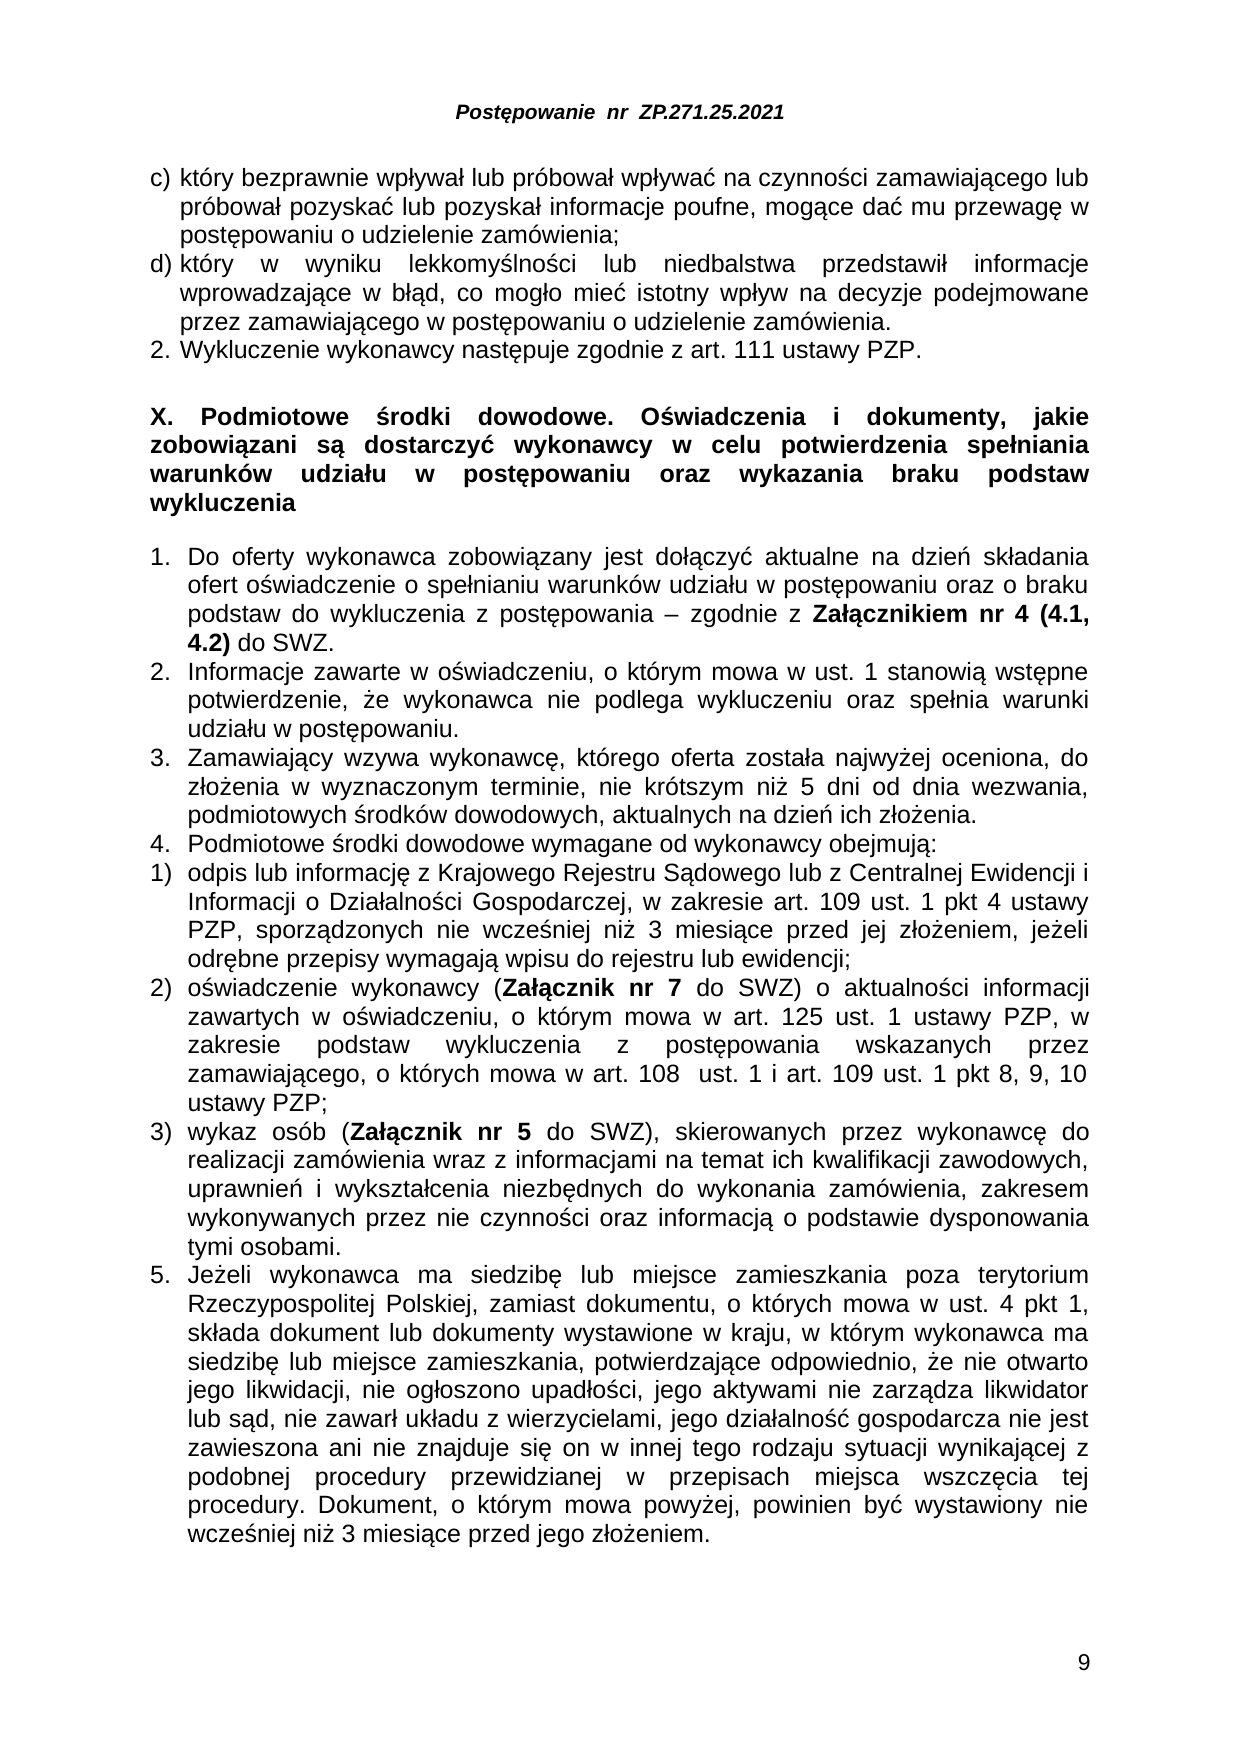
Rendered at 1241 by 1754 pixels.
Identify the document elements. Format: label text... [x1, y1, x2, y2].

list Zamawiający wzywa wykonawcę, którego oferta została najwyżej oceniona, do złożenia w wyznaczonym terminie, nie krótszym niż 5 dni od dnia wezwania, podmiotowych środków dowodowych, aktualnych na dzień ich złożenia. [150, 743, 1090, 829]
list który w wyniku lekkomyślności lub niedbalstwa przedstawił informacje wprowadzające w błąd, co mogło mieć istotny wpływ na decyzje podejmowane przez zamawiającego w postępowaniu o udzielenie zamówienia. [150, 249, 1090, 335]
list Podmiotowe środki dowodowe wymagane od wykonawcy obejmują: [150, 829, 1090, 858]
list który bezprawnie wpływał lub próbował wpływać na czynności zamawiającego lub próbował pozyskać lub pozyskał informacje poufne, mogące dać mu przewagę w postępowaniu o udzielenie zamówienia; [150, 163, 1090, 249]
list Informacje zawarte w oświadczeniu, o którym mowa w ust. 1 stanowią wstępne potwierdzenie, że wykonawca nie podlega wykluczeniu oraz spełnia warunki udziału w postępowaniu. [150, 657, 1090, 743]
list wykaz osób (Załącznik nr 5 do SWZ), skierowanych przez wykonawcę do realizacji zamówienia wraz z informacjami na temat ich kwalifikacji zawodowych, uprawnień i wykształcenia niezbędnych do wykonania zamówienia, zakresem wykonywanych przez nie czynności oraz informacją o podstawie dysponowania tymi osobami. [150, 1117, 1090, 1260]
list Do oferty wykonawca zobowiązany jest dołączyć aktualne na dzień składania ofert oświadczenie o spełnianiu warunków udziału w postępowaniu oraz o braku podstaw do wykluczenia z postępowania – zgodnie z Załącznikiem nr 4 (4.1, 4.2) do SWZ. [150, 542, 1090, 657]
list Wykluczenie wykonawcy następuje zgodnie z art. 111 ustawy PZP. [150, 335, 1090, 364]
subtitle X. Podmiotowe środki dowodowe. Oświadczenia i dokumenty, jakie zobowiązani są dostarczyć wykonawcy w celu potwierdzenia spełniania warunków udziału w postępowaniu oraz wykazania braku podstaw wykluczenia [150, 402, 1090, 517]
list Jeżeli wykonawca ma siedzibę lub miejsce zamieszkania poza terytorium Rzeczypospolitej Polskiej, zamiast dokumentu, o których mowa w ust. 4 pkt 1, składa dokument lub dokumenty wystawione w kraju, w którym wykonawca ma siedzibę lub miejsce zamieszkania, potwierdzające odpowiednio, że nie otwarto jego likwidacji, nie ogłoszono upadłości, jego aktywami nie zarządza likwidator lub sąd, nie zawarł układu z wierzycielami, jego działalność gospodarcza nie jest zawieszona ani nie znajduje się on w innej tego rodzaju sytuacji wynikającej z podobnej procedury przewidzianej w przepisach miejsca wszczęcia tej procedury. Dokument, o którym mowa powyżej, powinien być wystawiony nie wcześniej niż 3 miesiące przed jego złożeniem. [150, 1260, 1090, 1548]
list odpis lub informację z Krajowego Rejestru Sądowego lub z Centralnej Ewidencji i Informacji o Działalności Gospodarczej, w zakresie art. 109 ust. 1 pkt 4 ustawy PZP, sporządzonych nie wcześniej niż 3 miesiące przed jej złożeniem, jeżeli odrębne przepisy wymagają wpisu do rejestru lub ewidencji; [150, 858, 1090, 973]
list oświadczenie wykonawcy (Załącznik nr 7 do SWZ) o aktualności informacji zawartych w oświadczeniu, o którym mowa w art. 125 ust. 1 ustawy PZP, w zakresie podstaw wykluczenia z postępowania wskazanych przez zamawiającego, o których mowa w art. 108 ust. 1 i art. 109 ust. 1 pkt 8, 9, 10 ustawy PZP; [150, 973, 1090, 1117]
